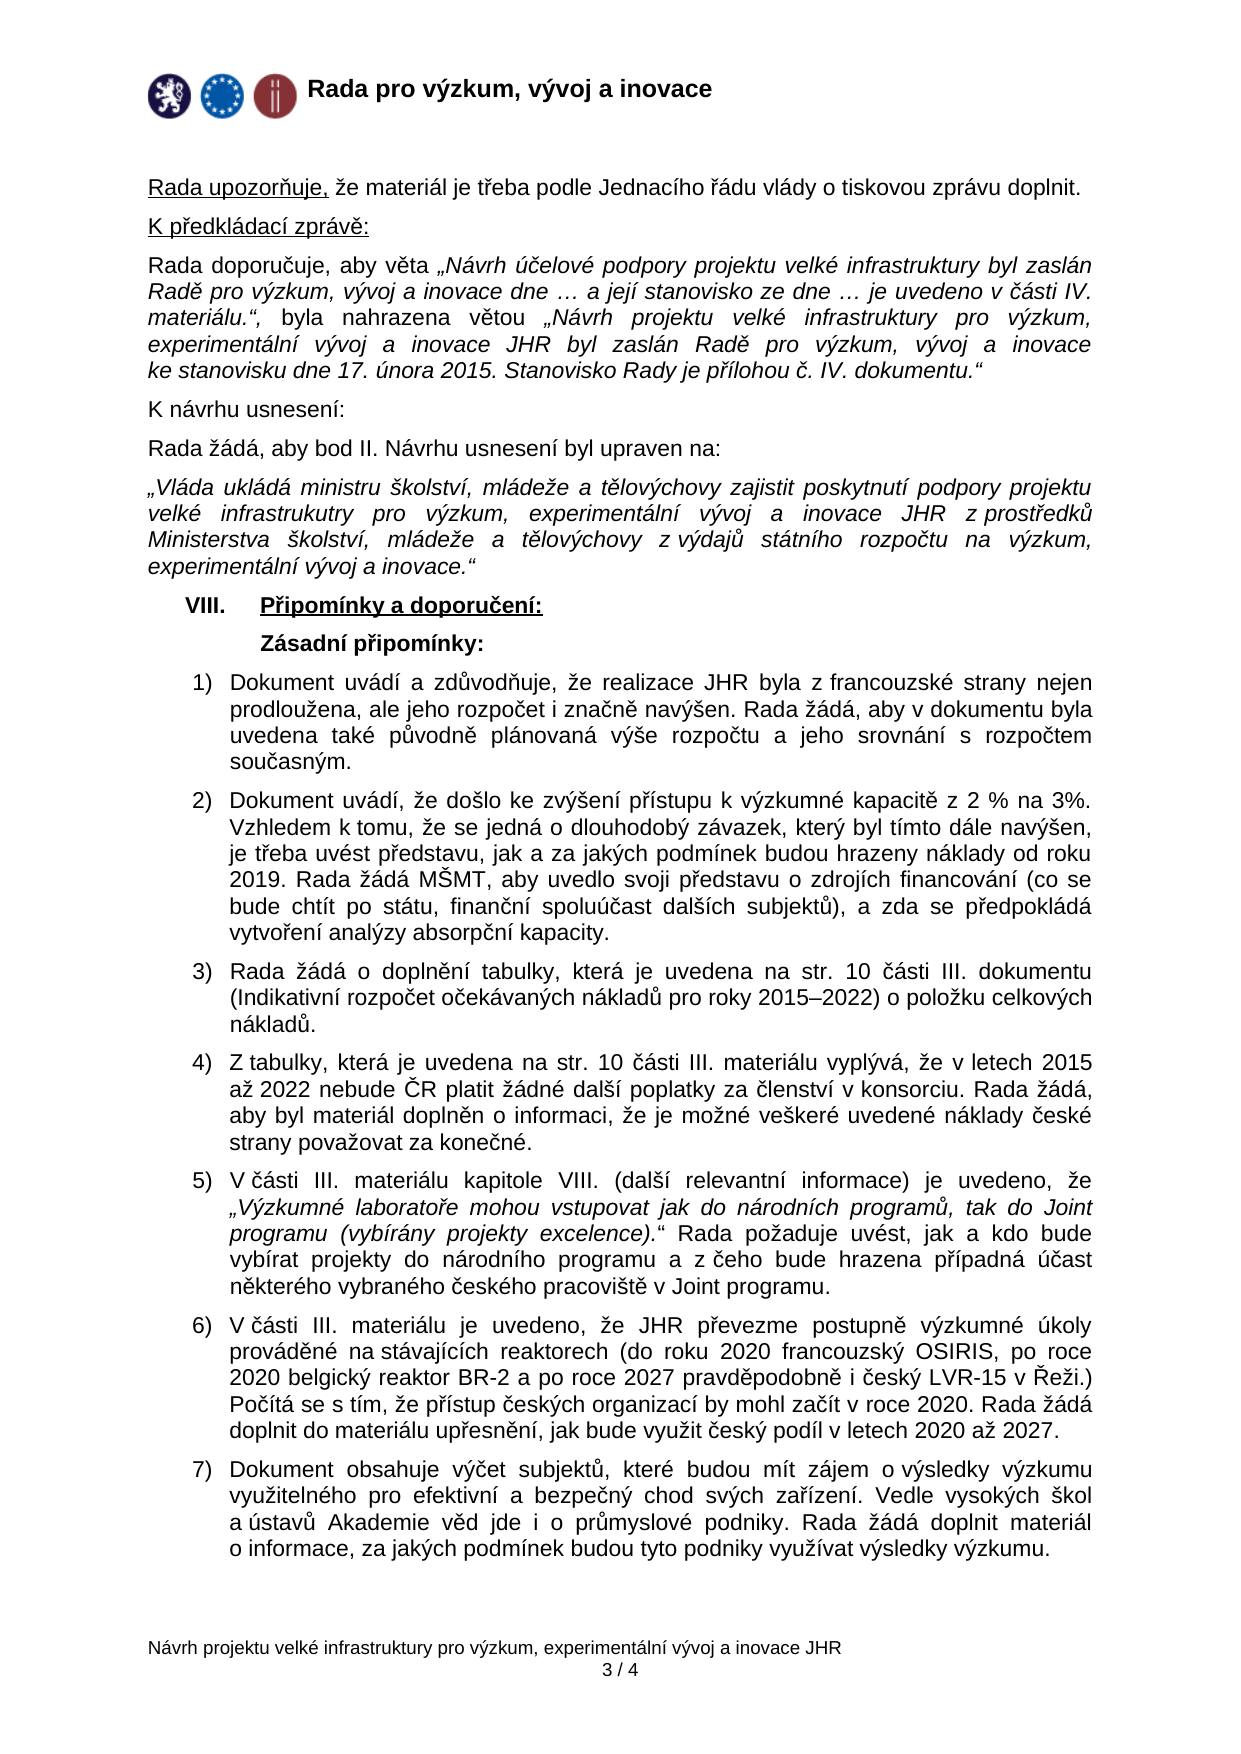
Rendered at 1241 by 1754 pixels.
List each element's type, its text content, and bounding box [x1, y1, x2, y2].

list Dokument obsahuje výčet subjektů, které budou mít zájem o výsledky výzkumu využitelného pro efektivní a bezpečný chod svých zařízení. Vedle vysokých škol a ústavů Akademie věd jde i o průmyslové podniky. Rada žádá doplnit materiál o informace, za jakých podmínek budou tyto podniky využívat výsledky výzkumu. [192, 1456, 1093, 1561]
list V části III. materiálu je uvedeno, že JHR převezme postupně výzkumné úkoly prováděné na stávajících reaktorech (do roku 2020 francouzský OSIRIS, po roce 2020 belgický reaktor BR-2 a po roce 2027 pravděpodobně i český LVR-15 v Řeži.) Počítá se s tím, že přístup českých organizací by mohl začít v roce 2020. Rada žádá doplnit do materiálu upřesnění, jak bude využit český podíl v letech 2020 až 2027. [192, 1312, 1093, 1443]
list Rada žádá o doplnění tabulky, která je uvedena na str. 10 části III. dokumentu (Indikativní rozpočet očekávaných nákladů pro roky 2015–2022) o položku celkových nákladů. [192, 958, 1093, 1037]
text K předkládací zprávě: [148, 213, 1093, 239]
text Rada žádá, aby bod II. Návrhu usnesení byl upraven na: [148, 435, 1093, 461]
text K návrhu usnesení: [148, 396, 1093, 422]
list Dokument uvádí, že došlo ke zvýšení přístupu k výzkumné kapacitě z 2 % na 3%. Vzhledem k tomu, že se jedná o dlouhodobý závazek, který byl tímto dále navýšen, je třeba uvést představu, jak a za jakých podmínek budou hrazeny náklady od roku 2019. Rada žádá MŠMT, aby uvedlo svoji představu o zdrojích financování (co se bude chtít po státu, finanční spoluúčast dalších subjektů), a zda se předpokládá vytvoření analýzy absorpční kapacity. [192, 787, 1093, 945]
list V části III. materiálu kapitole VIII. (další relevantní informace) je uvedeno, že „Výzkumné laboratoře mohou vstupovat jak do národních programů, tak do Joint programu (vybírány projekty excelence).“ Rada požaduje uvést, jak a kdo bude vybírat projekty do národního programu a z čeho bude hrazena případná účast některého vybraného českého pracoviště v Joint programu. [192, 1167, 1093, 1299]
text Rada upozorňuje, že materiál je třeba podle Jednacího řádu vlády o tiskovou zprávu doplnit. [148, 174, 1093, 200]
text „Vláda ukládá ministru školství, mládeže a tělovýchovy zajistit poskytnutí podpory projektu velké infrastrukutry pro výzkum, experimentální vývoj a inovace JHR z prostředků Ministerstva školství, mládeže a tělovýchovy z výdajů státního rozpočtu na výzkum, experimentální vývoj a inovace.“ [148, 474, 1093, 579]
list Dokument uvádí a zdůvodňuje, že realizace JHR byla z francouzské strany nejen prodloužena, ale jeho rozpočet i značně navýšen. Rada žádá, aby v dokumentu byla uvedena také původně plánovaná výše rozpočtu a jeho srovnání s rozpočtem současným. [192, 669, 1093, 775]
list Zásadní připomínky: [260, 630, 1093, 657]
picture [147, 73, 298, 120]
list Připomínky a doporučení: [185, 592, 1093, 618]
list Z tabulky, která je uvedena na str. 10 části III. materiálu vyplývá, že v letech 2015 až 2022 nebude ČR platit žádné další poplatky za členství v konsorciu. Rada žádá, aby byl materiál doplněn o informaci, že je možné veškeré uvedené náklady české strany považovat za konečné. [192, 1049, 1093, 1155]
text Rada doporučuje, aby věta „Návrh účelové podpory projektu velké infrastruktury byl zaslán Radě pro výzkum, vývoj a inovace dne … a její stanovisko ze dne … je uvedeno v části IV. materiálu.“, byla nahrazena větou „Návrh projektu velké infrastruktury pro výzkum, experimentální vývoj a inovace JHR byl zaslán Radě pro výzkum, vývoj a inovace ke stanovisku dne 17. února 2015. Stanovisko Rady je přílohou č. IV. dokumentu.“ [148, 252, 1093, 383]
